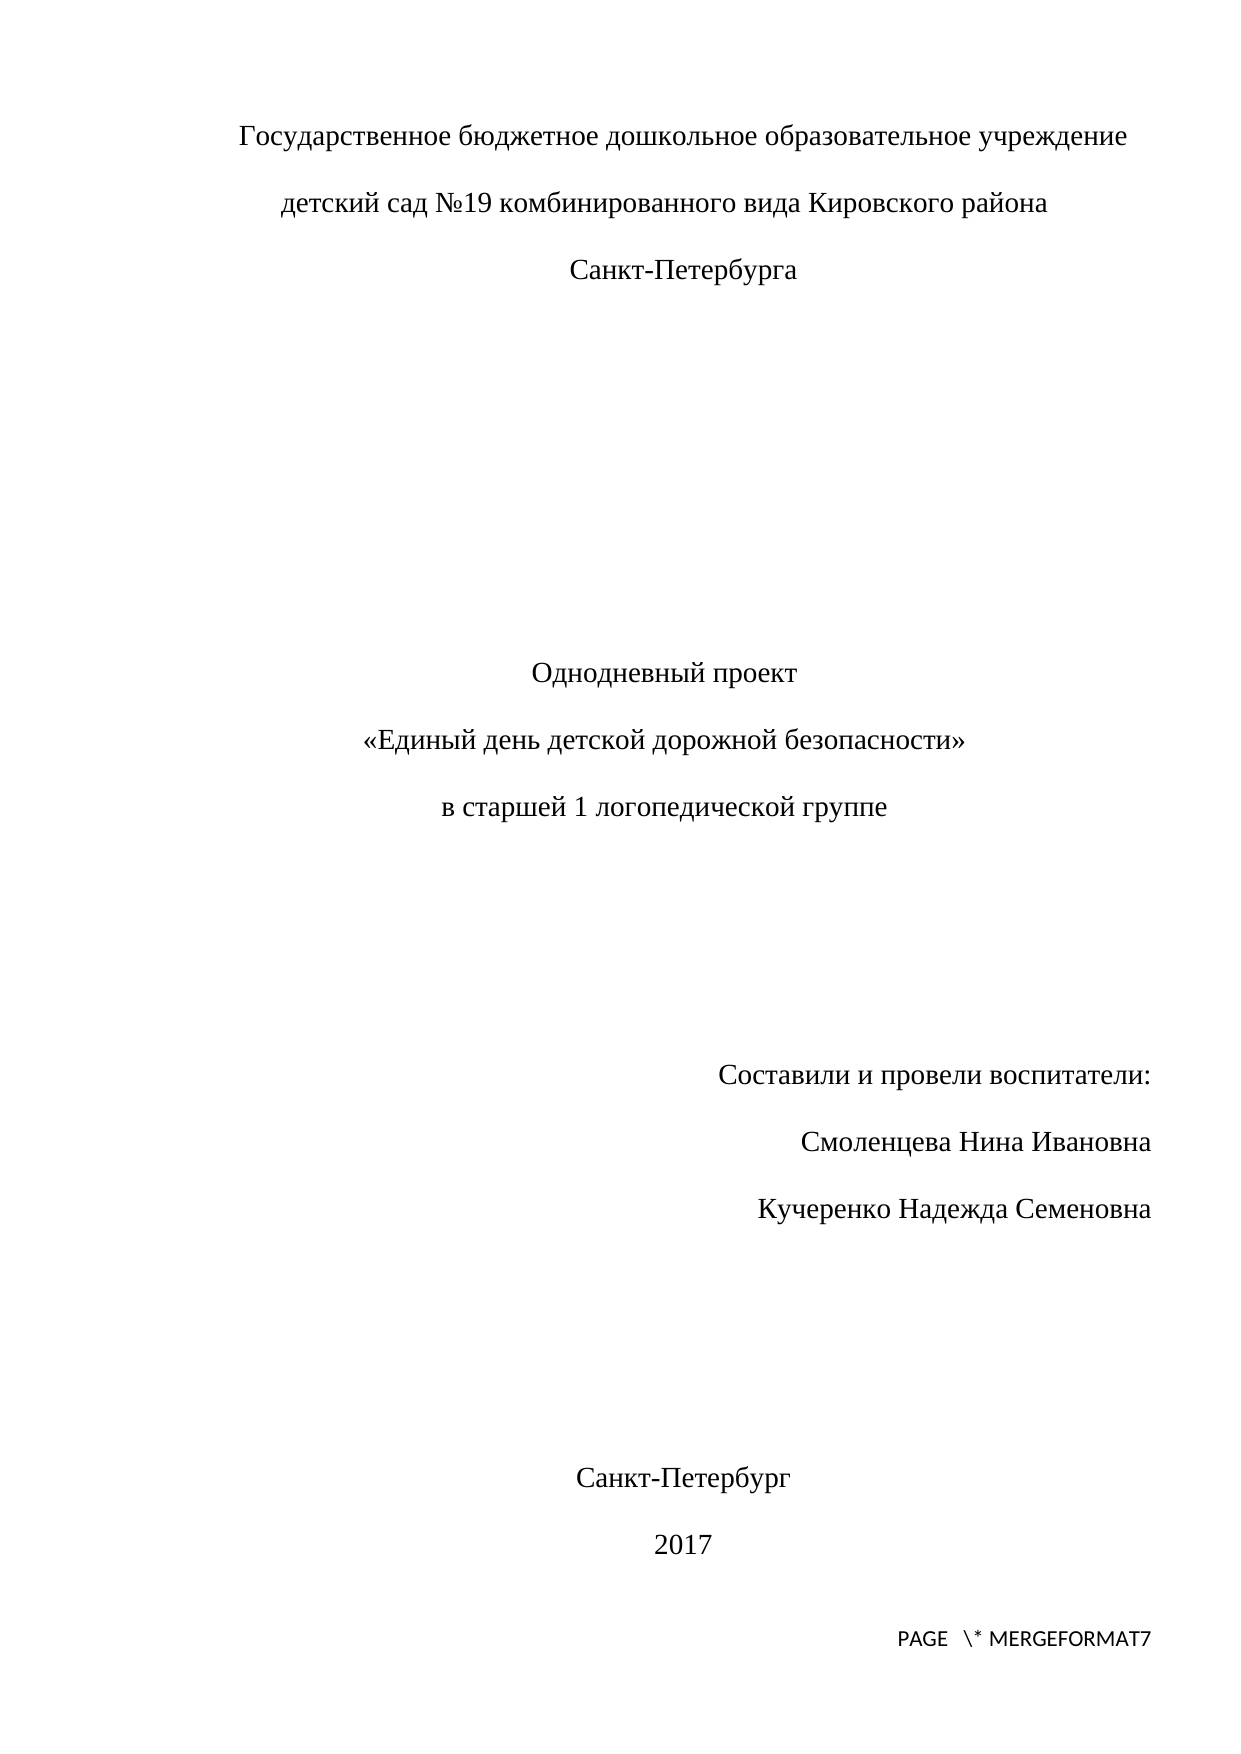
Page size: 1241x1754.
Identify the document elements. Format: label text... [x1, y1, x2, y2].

text Санкт-Петербурга [177, 252, 1152, 286]
text «Единый день детской дорожной безопасности» [177, 722, 1152, 755]
text Составили и провели воспитатели: [177, 1057, 1152, 1091]
text 2017 [177, 1527, 1152, 1560]
text Однодневный проект [177, 655, 1152, 688]
text Санкт-Петербург [177, 1460, 1152, 1493]
text в старшей 1 логопедической группе [177, 789, 1152, 822]
text Государственное бюджетное дошкольное образовательное учреждение детский сад №19 комбинированного вида Кировского района [177, 118, 1152, 219]
text Смоленцева Нина Ивановна [177, 1124, 1152, 1158]
text Кучеренко Надежда Семеновна [177, 1191, 1152, 1225]
